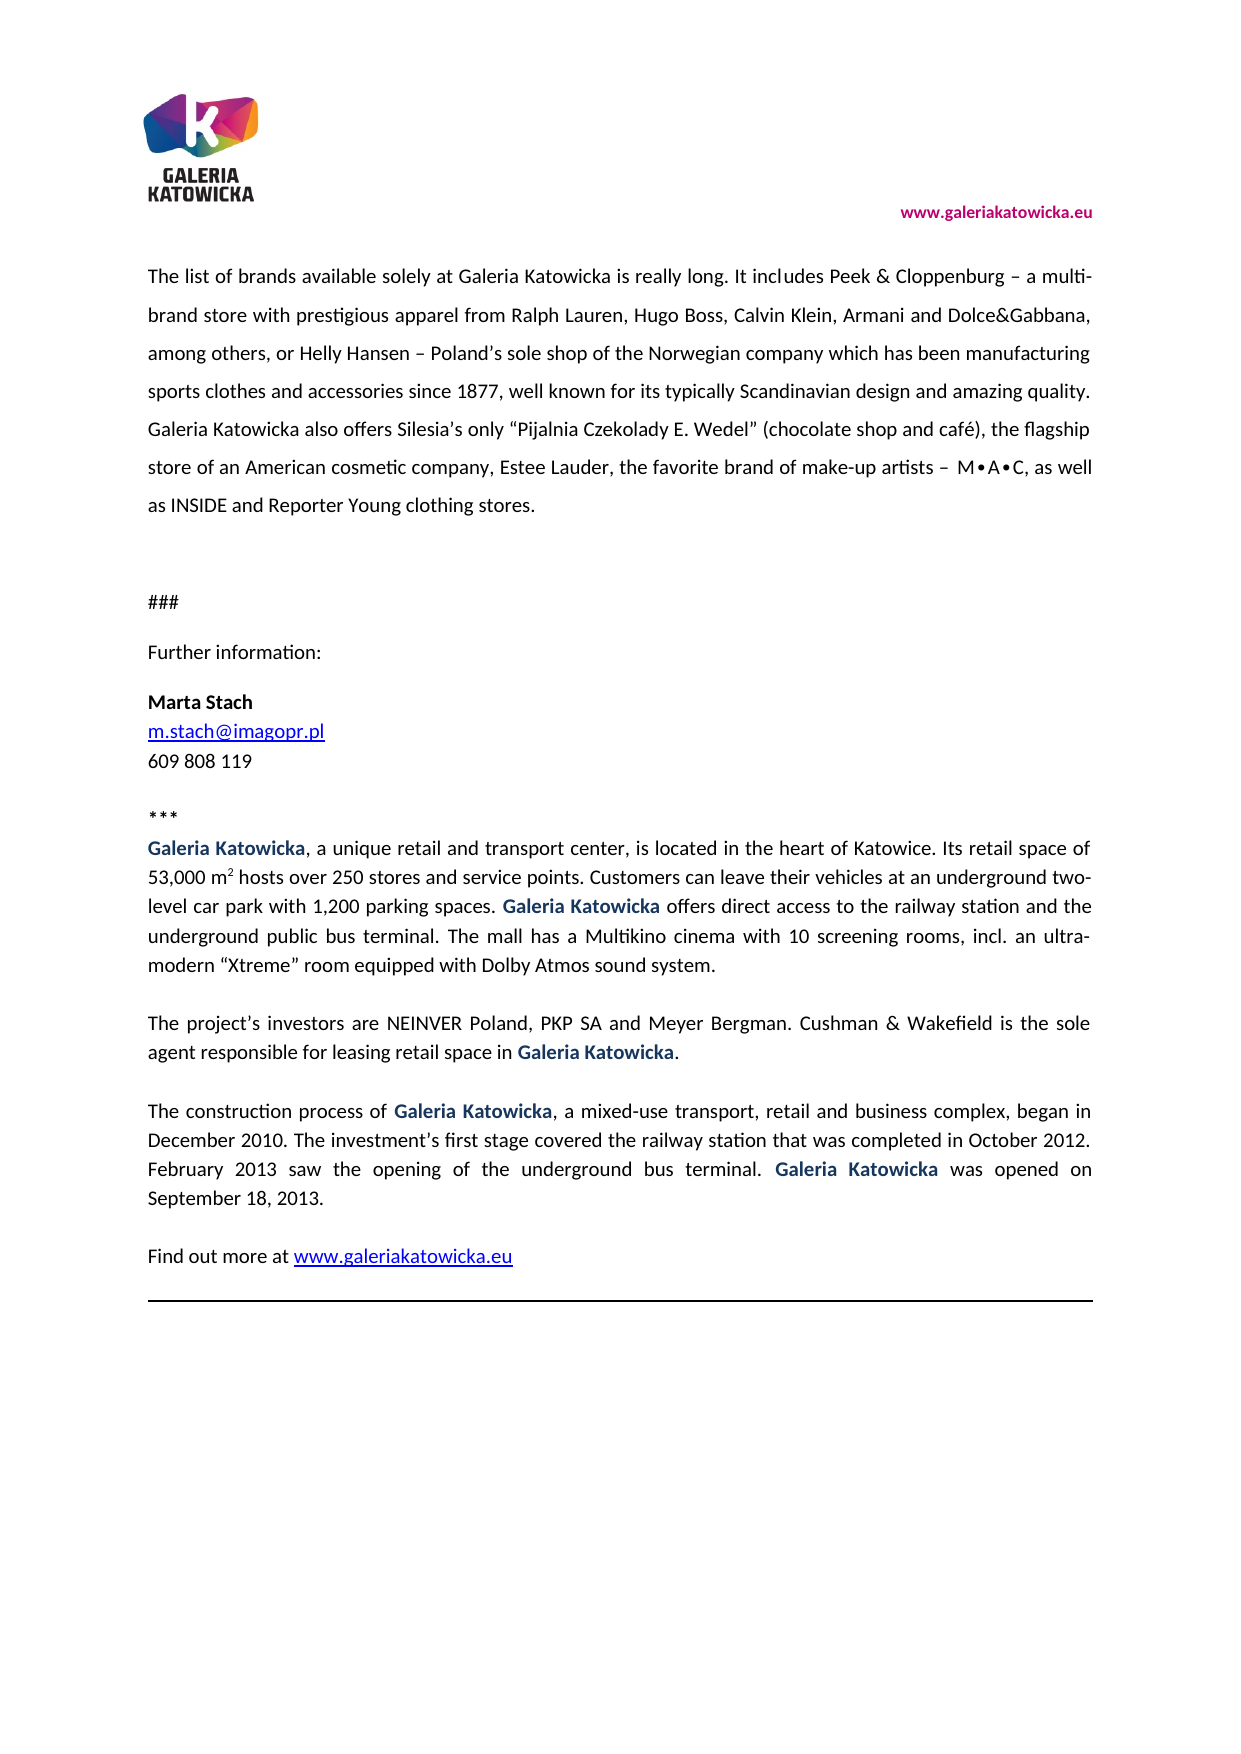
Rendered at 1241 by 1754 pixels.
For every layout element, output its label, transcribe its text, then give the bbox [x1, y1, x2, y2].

text The list of brands available solely at Galeria Katowicka is really long. It includes Peek & Cloppenburg – a multi-brand store with prestigious apparel from Ralph Lauren, Hugo Boss, Calvin Klein, Armani and Dolce&Gabbana, among others, or Helly Hansen – Poland’s sole shop of the Norwegian company which has been manufacturing sports clothes and accessories since 1877, well known for its typically Scandinavian design and amazing quality. Galeria Katowicka also offers Silesia’s only “Pijalnia Czekolady E. Wedel” (chocolate shop and café), the flagship store of an American cosmetic company, Estee Lauder, the favorite brand of make-up artists – M∙A∙C, as well as INSIDE and Reporter Young clothing stores. [148, 264, 1093, 518]
text 609 808 119 [148, 748, 1093, 773]
text The project’s investors are NEINVER Poland, PKP SA and Meyer Bergman. Cushman & Wakefield is the sole agent responsible for leasing retail space in Galeria Katowicka. [148, 1010, 1093, 1065]
text ### [148, 589, 1093, 615]
text *** [148, 806, 1093, 832]
text The construction process of Galeria Katowicka, a mixed-use transport, retail and business complex, began in December 2010. The investment’s first stage covered the railway station that was completed in October 2012. February 2013 saw the opening of the underground bus terminal. Galeria Katowicka was opened on September 18, 2013. [148, 1098, 1093, 1211]
text Marta Stach [148, 689, 1093, 715]
picture [141, 60, 288, 235]
text Further information: [148, 639, 1093, 665]
text m.stach@imagopr.pl [148, 719, 1093, 744]
text Galeria Katowicka, a unique retail and transport center, is located in the heart of Katowice. Its retail space of 53,000 m2 hosts over 250 stores and service points. Customers can leave their vehicles at an underground two-level car park with 1,200 parking spaces. Galeria Katowicka offers direct access to the railway station and the underground public bus terminal. The mall has a Multikino cinema with 10 screening rooms, incl. an ultra-modern “Xtreme” room equipped with Dolby Atmos sound system. [148, 835, 1093, 977]
text Find out more at www.galeriakatowicka.eu [148, 1244, 1093, 1269]
